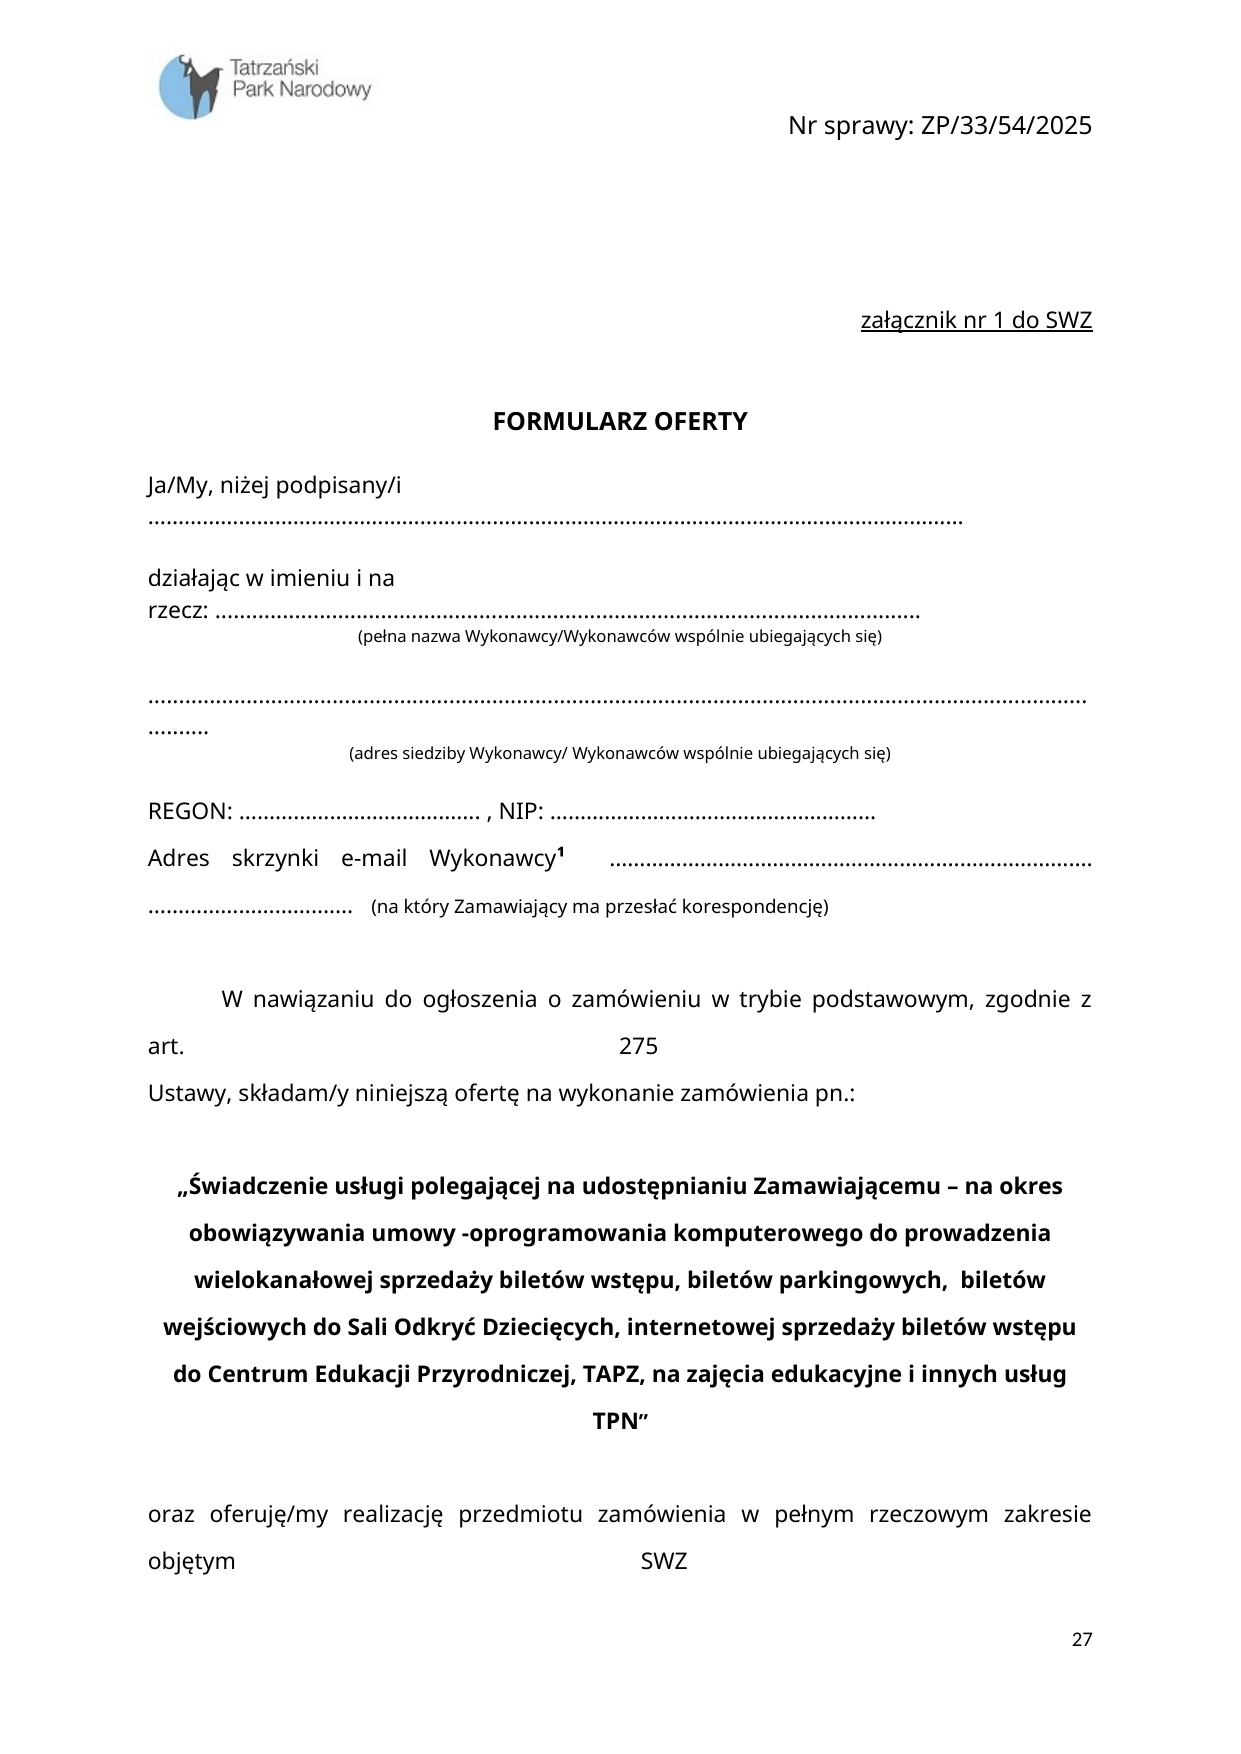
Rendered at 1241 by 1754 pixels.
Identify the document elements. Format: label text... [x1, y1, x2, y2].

text działając w imieniu i na rzecz: ................................................................................................................... [148, 562, 1093, 625]
text ................................................................................................................................................................... [148, 679, 1093, 741]
text (adres siedziby Wykonawcy/ Wykonawców wspólnie ubiegających się) [148, 741, 1093, 764]
text FORMULARZ OFERTY [148, 403, 1093, 437]
text W nawiązaniu do ogłoszenia o zamówieniu w trybie podstawowym, zgodnie z art. 275 Ustawy, składam/y niniejszą ofertę na wykonanie zamówienia pn.: [148, 983, 1093, 1108]
text załącznik nr 1 do SWZ [148, 304, 1093, 335]
text Adres skrzynki e-mail Wykonawcy¹ ……………………………………………….…………………….……………………….…… (na który Zamawiający ma przesłać korespondencję) [148, 842, 1093, 920]
text „Świadczenie usługi polegającej na udostępnianiu Zamawiającemu – na okres obowiązywania umowy -oprogramowania komputerowego do prowadzenia wielokanałowej sprzedaży biletów wstępu, biletów parkingowych, biletów wejściowych do Sali Odkryć Dziecięcych, internetowej sprzedaży biletów wstępu do Centrum Edukacji Przyrodniczej, TAPZ, na zajęcia edukacyjne i innych usług TPN” [148, 1170, 1093, 1436]
text oraz oferuję/my realizację przedmiotu zamówienia w pełnym rzeczowym zakresie objętym SWZ i jej załącznikach: [148, 1498, 1093, 1576]
text REGON: …………………………………. , NIP: ……………………………………………… [148, 795, 1093, 826]
text (pełna nazwa Wykonawcy/Wykonawców wspólnie ubiegających się) [148, 625, 1093, 647]
text Ja/My, niżej podpisany/i ……………………………………………………………………………………………………………………… [148, 468, 1093, 531]
picture [125, 9, 408, 146]
